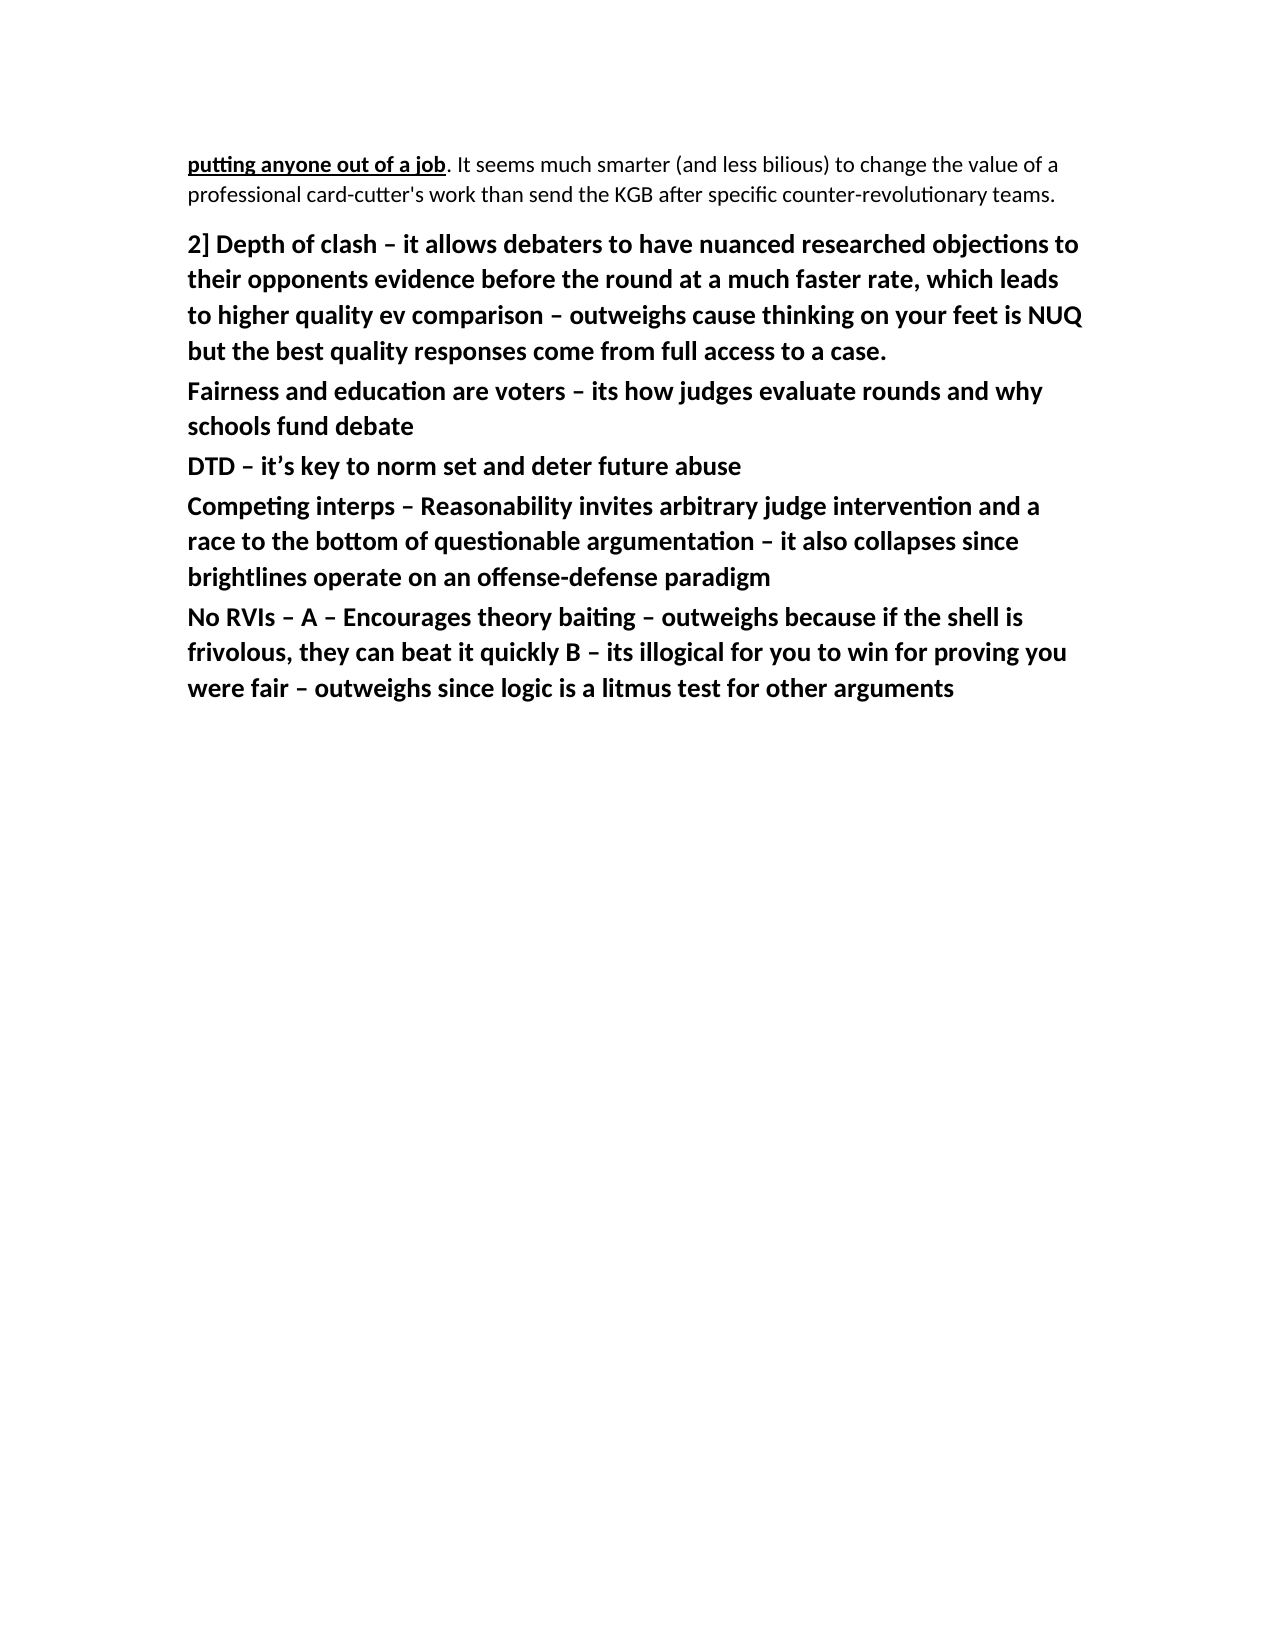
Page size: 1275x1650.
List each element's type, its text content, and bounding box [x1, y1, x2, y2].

subtitle Fairness and education are voters – its how judges evaluate rounds and why schools fund debate [187, 374, 1087, 442]
subtitle No RVIs – A – Encourages theory baiting – outweighs because if the shell is frivolous, they can beat it quickly B – its illogical for you to win for proving you were fair – outweighs since logic is a litmus test for other arguments [187, 600, 1087, 704]
subtitle DTD – it’s key to norm set and deter future abuse [187, 449, 1087, 482]
subtitle 2] Depth of clash – it allows debaters to have nuanced researched objections to their opponents evidence before the round at a much faster rate, which leads to higher quality ev comparison – outweighs cause thinking on your feet is NUQ but the best quality responses come from full access to a case. [187, 227, 1087, 367]
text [187, 150, 1087, 208]
subtitle Competing interps – Reasonability invites arbitrary judge intervention and a race to the bottom of questionable argumentation – it also collapses since brightlines operate on an offense-defense paradigm [187, 489, 1087, 593]
